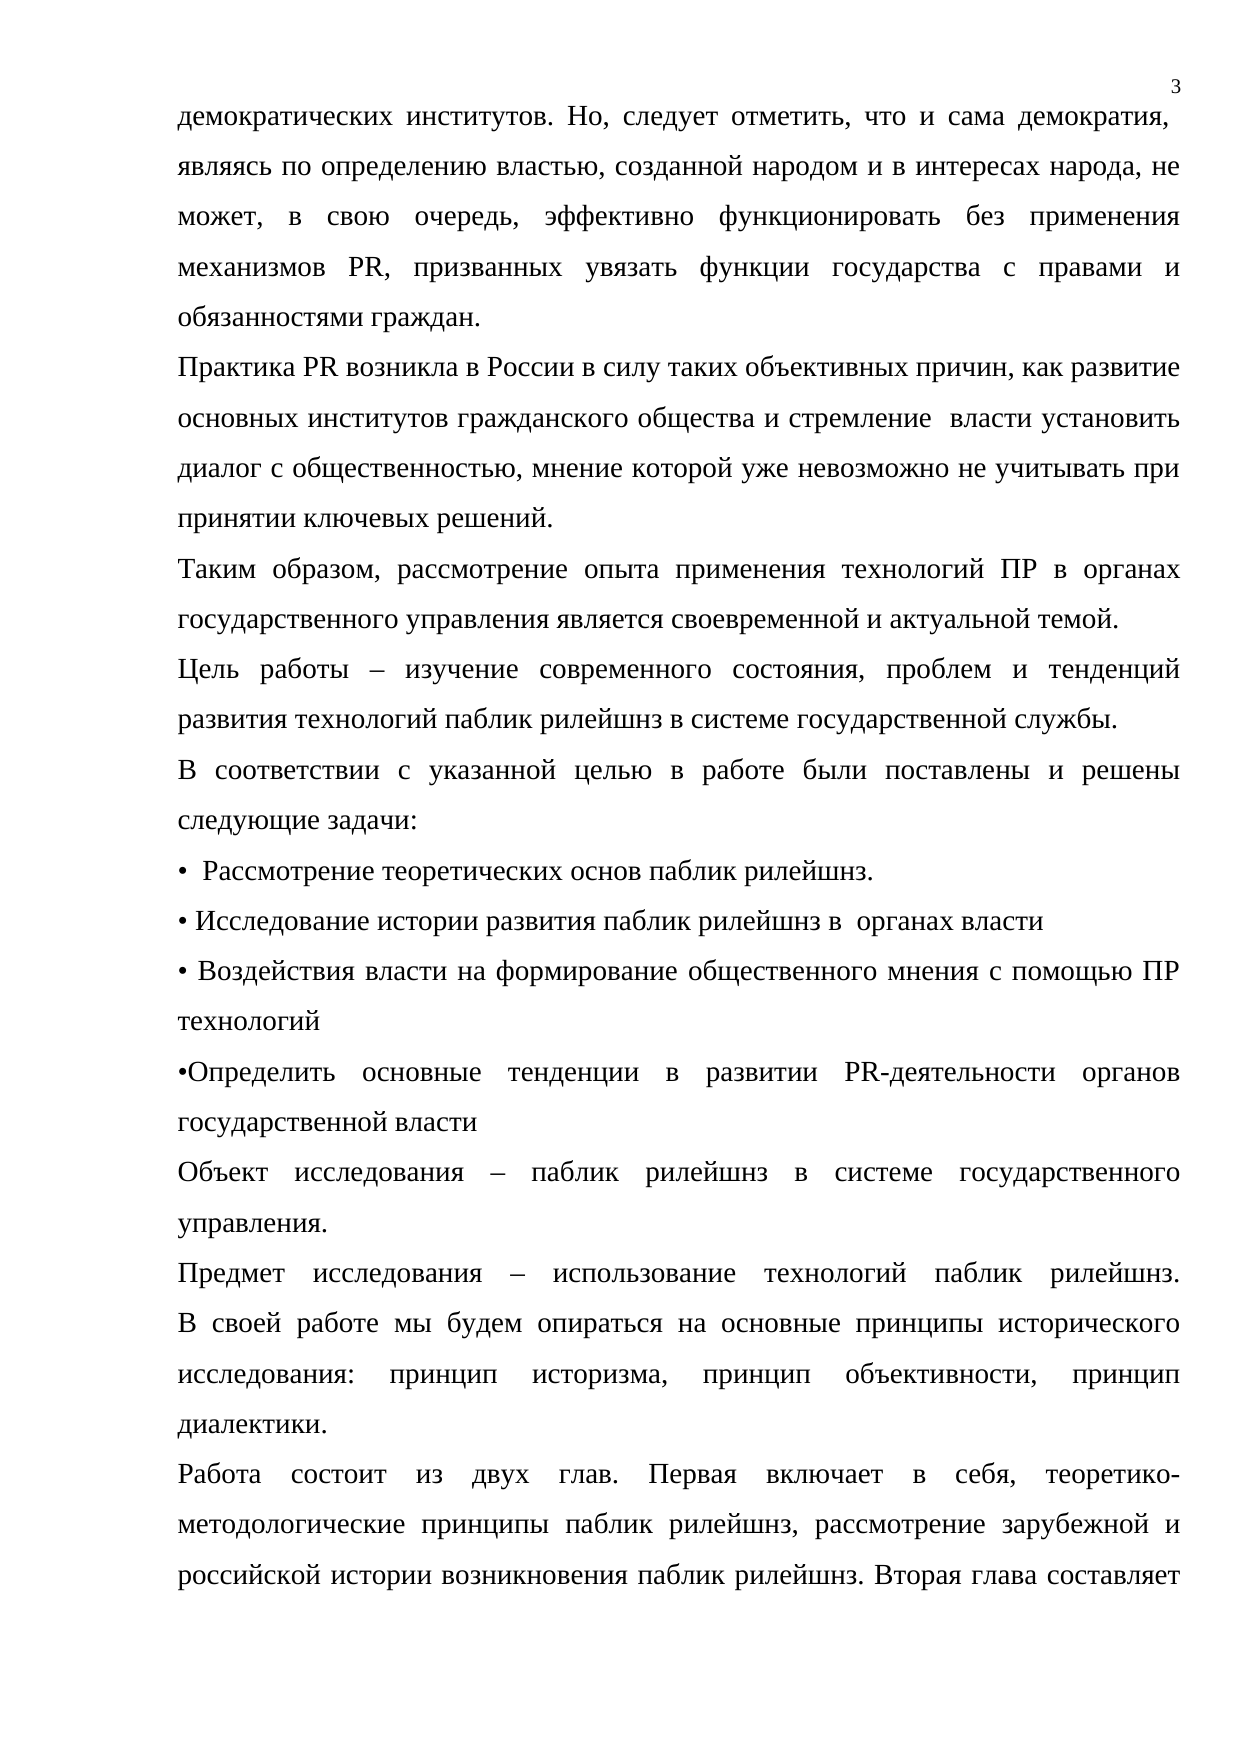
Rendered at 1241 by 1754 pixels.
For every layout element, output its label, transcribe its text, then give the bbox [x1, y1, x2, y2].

text В соответствии с указанной целью в работе были поставлены и решены следующие задачи: [177, 752, 1181, 836]
text Практика PR возникла в России в силу таких объективных причин, как развитие основных институтов гражданского общества и стремление власти установить диалог с общественностью, мнение которой уже невозможно не учитывать при принятии ключевых решений. [177, 349, 1181, 534]
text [177, 98, 1181, 333]
text • Воздействия власти на формирование общественного мнения с помощью ПР технологий •Определить основные тенденции в развитии PR-деятельности органов государственной власти Объект исследования – паблик рилейшнз в системе государственного управления. [177, 953, 1181, 1238]
text Цель работы – изучение современного состояния, проблем и тенденций развития технологий паблик рилейшнз в системе государственной службы. [177, 651, 1181, 735]
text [177, 1456, 1181, 1591]
text Таким образом, рассмотрение опыта применения технологий ПР в органах государственного управления является своевременной и актуальной темой. [177, 551, 1181, 634]
text Предмет исследования – использование технологий паблик рилейшнз. В своей работе мы будем опираться на основные принципы исторического исследования: принцип историзма, принцип объективности, принцип диалектики. [177, 1255, 1181, 1439]
text • Исследование истории развития паблик рилейшнз в органах власти [177, 903, 1181, 936]
text • Рассмотрение теоретических основ паблик рилейшнз. [177, 853, 1181, 886]
